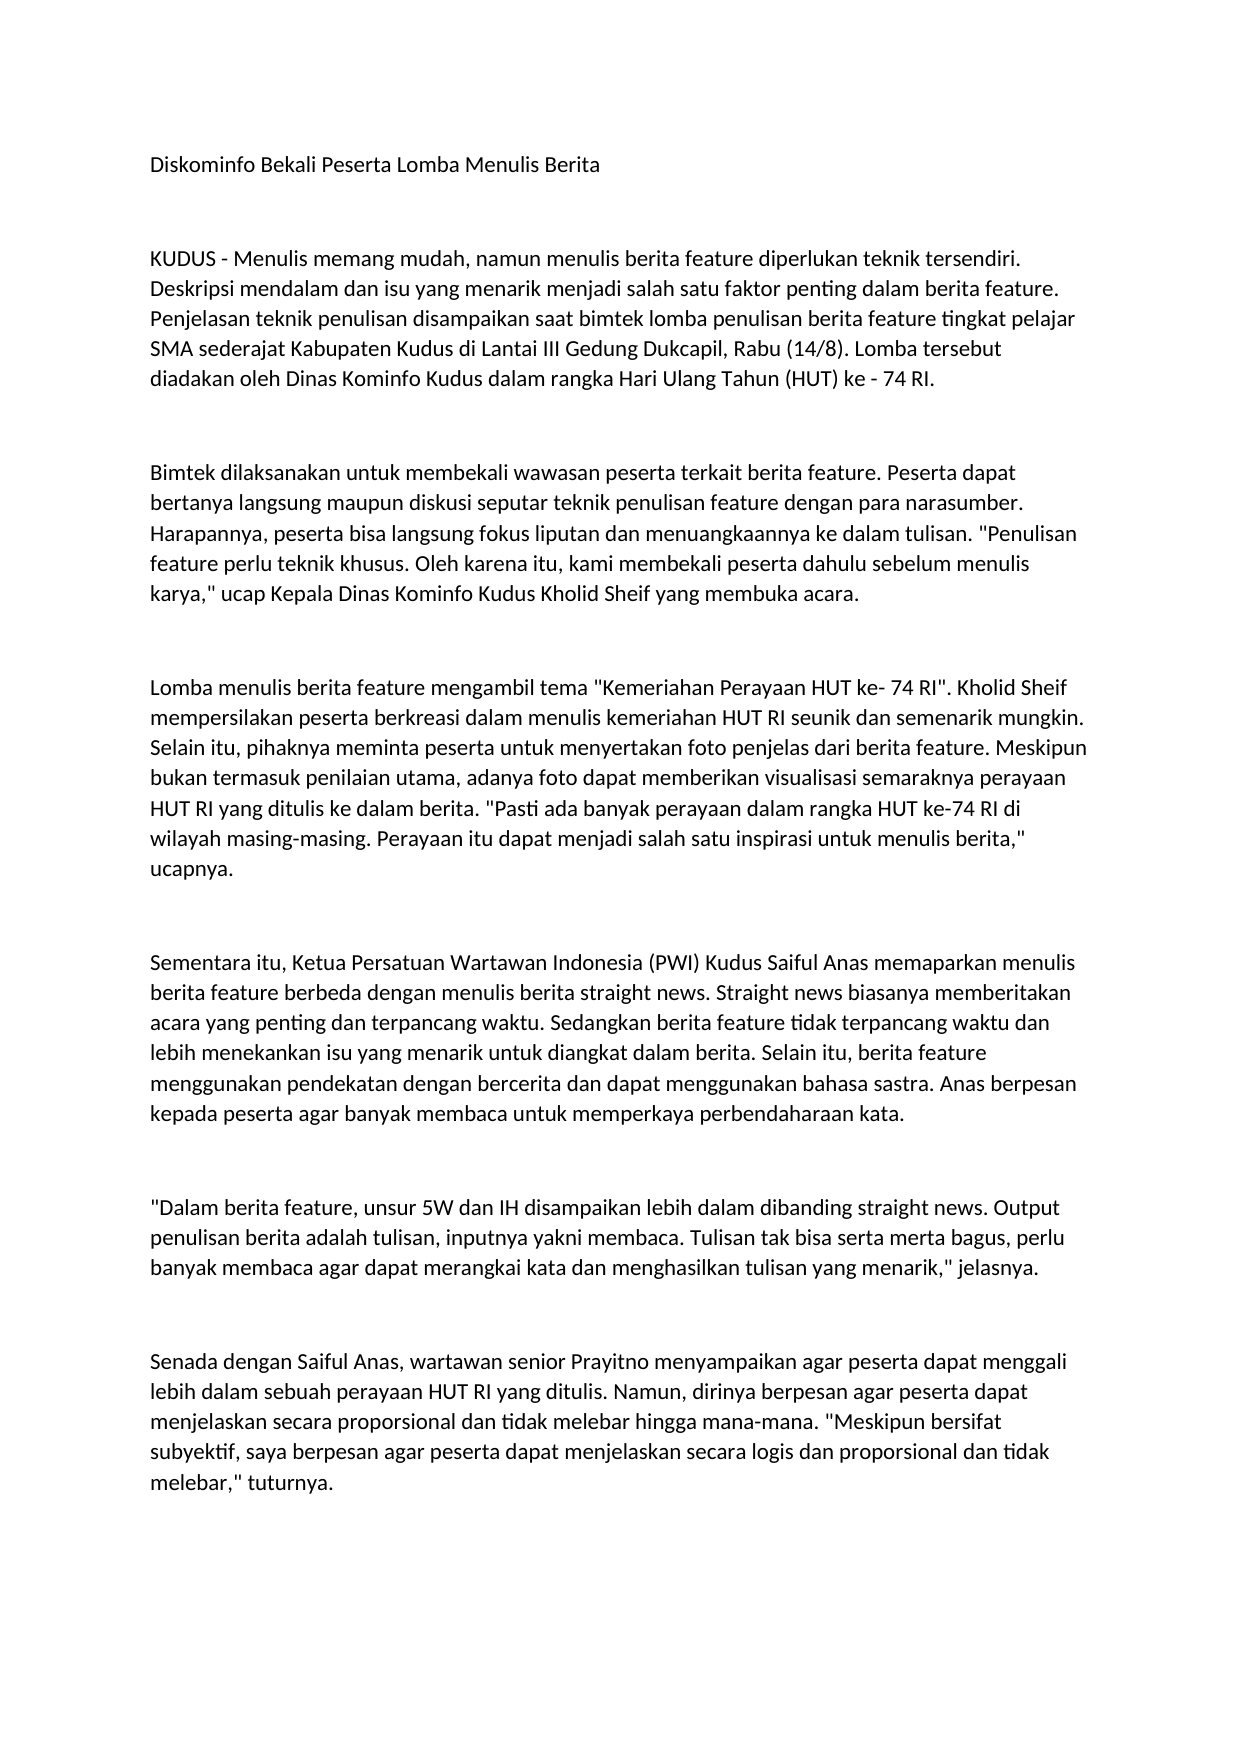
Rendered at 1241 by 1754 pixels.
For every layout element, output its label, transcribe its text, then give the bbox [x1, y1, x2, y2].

text Lomba menulis berita feature mengambil tema "Kemeriahan Perayaan HUT ke- 74 RI". Kholid Sheif mempersilakan peserta berkreasi dalam menulis kemeriahan HUT RI seunik dan semenarik mungkin. Selain itu, pihaknya meminta peserta untuk menyertakan foto penjelas dari berita feature. Meskipun bukan termasuk penilaian utama, adanya foto dapat memberikan visualisasi semaraknya perayaan HUT RI yang ditulis ke dalam berita. "Pasti ada banyak perayaan dalam rangka HUT ke-74 RI di wilayah masing-masing. Perayaan itu dapat menjadi salah satu inspirasi untuk menulis berita," ucapnya. [150, 673, 1090, 882]
text Senada dengan Saiful Anas, wartawan senior Prayitno menyampaikan agar peserta dapat menggali lebih dalam sebuah perayaan HUT RI yang ditulis. Namun, dirinya berpesan agar peserta dapat menjelaskan secara proporsional dan tidak melebar hingga mana-mana. "Meskipun bersifat subyektif, saya berpesan agar peserta dapat menjelaskan secara logis dan proporsional dan tidak melebar," tuturnya. [150, 1347, 1090, 1496]
text KUDUS - Menulis memang mudah, namun menulis berita feature diperlukan teknik tersendiri. Deskripsi mendalam dan isu yang menarik menjadi salah satu faktor penting dalam berita feature. Penjelasan teknik penulisan disampaikan saat bimtek lomba penulisan berita feature tingkat pelajar SMA sederajat Kabupaten Kudus di Lantai III Gedung Dukcapil, Rabu (14/8). Lomba tersebut diadakan oleh Dinas Kominfo Kudus dalam rangka Hari Ulang Tahun (HUT) ke - 74 RI. [150, 244, 1090, 393]
text Diskominfo Bekali Peserta Lomba Menulis Berita [150, 150, 1090, 178]
text Bimtek dilaksanakan untuk membekali wawasan peserta terkait berita feature. Peserta dapat bertanya langsung maupun diskusi seputar teknik penulisan feature dengan para narasumber. Harapannya, peserta bisa langsung fokus liputan dan menuangkaannya ke dalam tulisan. "Penulisan feature perlu teknik khusus. Oleh karena itu, kami membekali peserta dahulu sebelum menulis karya," ucap Kepala Dinas Kominfo Kudus Kholid Sheif yang membuka acara. [150, 458, 1090, 607]
text Sementara itu, Ketua Persatuan Wartawan Indonesia (PWI) Kudus Saiful Anas memaparkan menulis berita feature berbeda dengan menulis berita straight news. Straight news biasanya memberitakan acara yang penting dan terpancang waktu. Sedangkan berita feature tidak terpancang waktu dan lebih menekankan isu yang menarik untuk diangkat dalam berita. Selain itu, berita feature menggunakan pendekatan dengan bercerita dan dapat menggunakan bahasa sastra. Anas berpesan kepada peserta agar banyak membaca untuk memperkaya perbendaharaan kata. [150, 948, 1090, 1127]
text "Dalam berita feature, unsur 5W dan IH disampaikan lebih dalam dibanding straight news. Output penulisan berita adalah tulisan, inputnya yakni membaca. Tulisan tak bisa serta merta bagus, perlu banyak membaca agar dapat merangkai kata dan menghasilkan tulisan yang menarik," jelasnya. [150, 1193, 1090, 1281]
